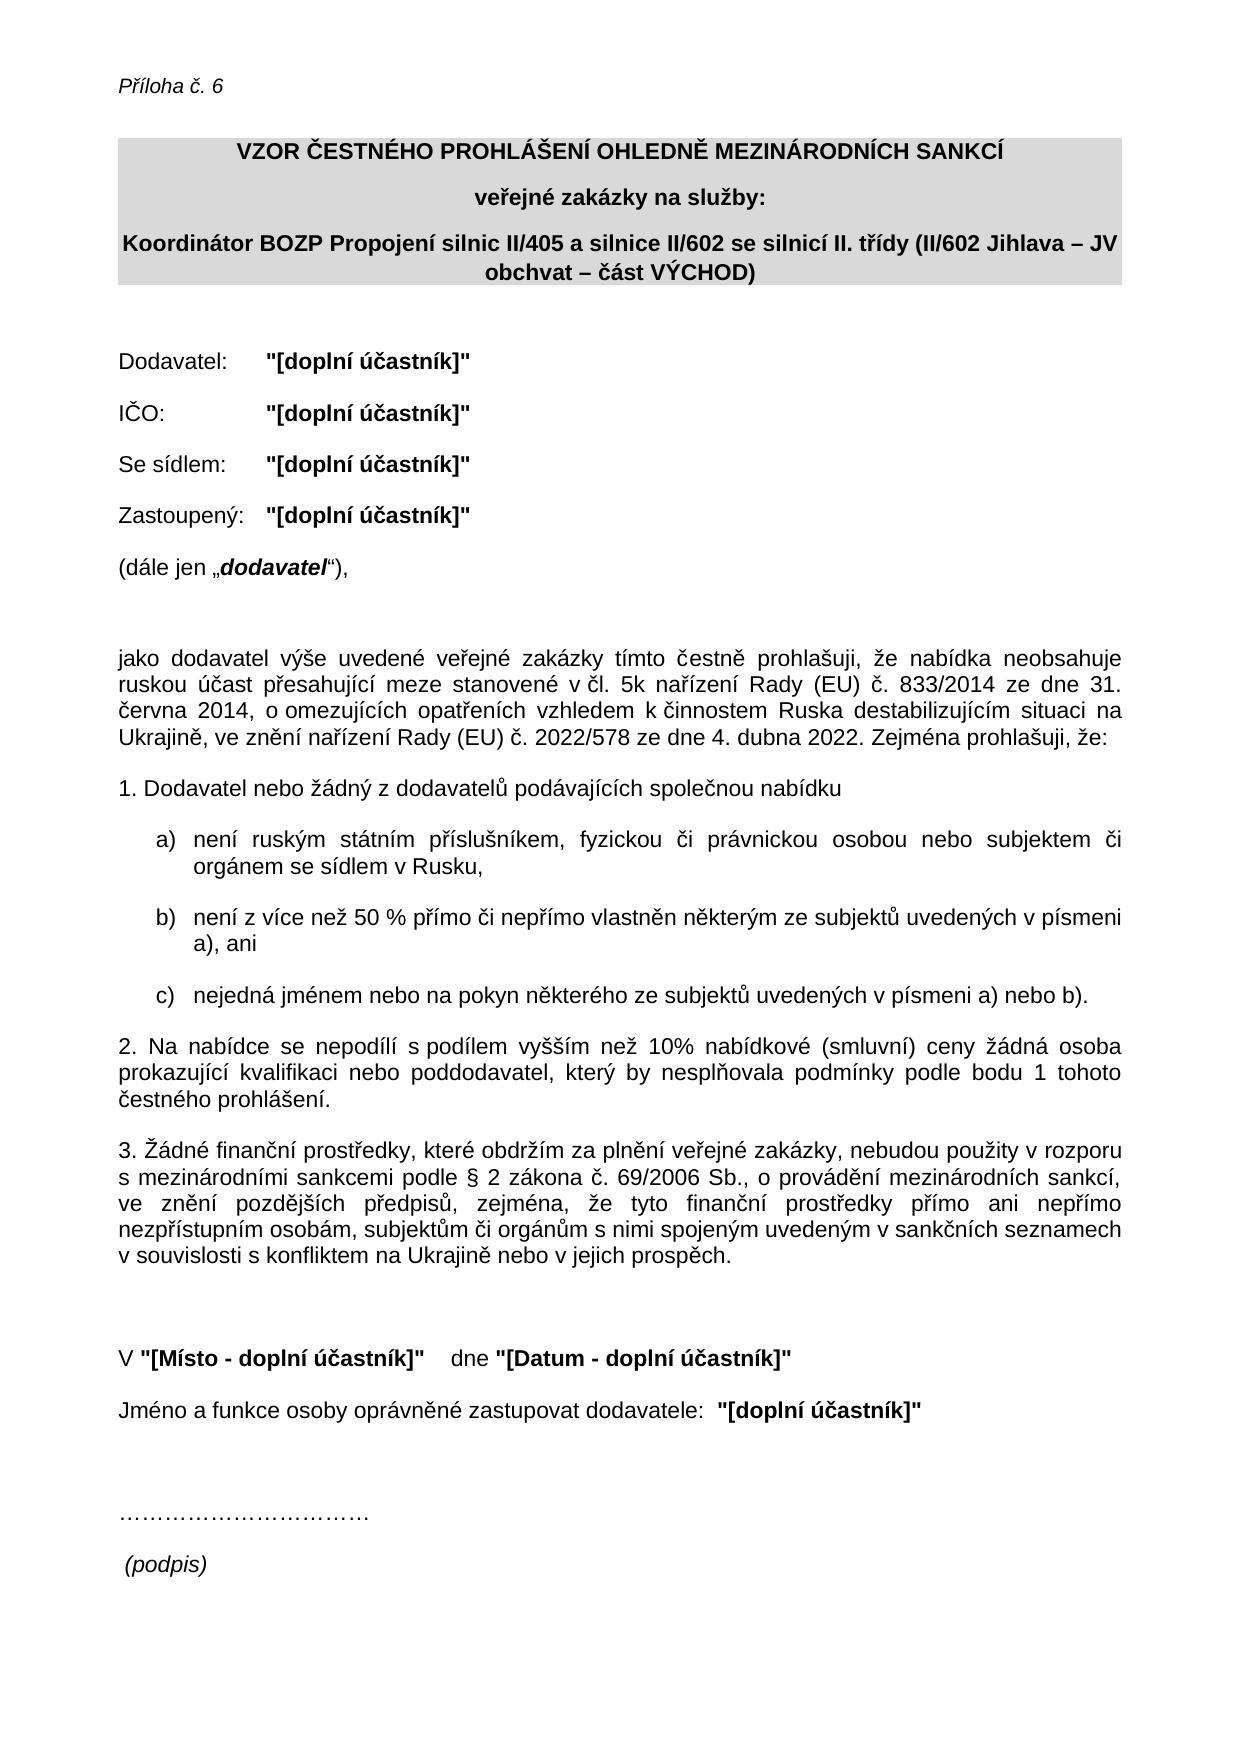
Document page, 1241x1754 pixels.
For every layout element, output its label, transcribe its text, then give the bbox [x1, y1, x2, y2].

text Koordinátor BOZP Propojení silnic II/405 a silnice II/602 se silnicí II. třídy (II/602 Jihlava – JV obchvat – část VÝCHOD) [118, 229, 1122, 285]
text Jméno a funkce osoby oprávněné zastupovat dodavatele: [118, 1397, 1122, 1423]
list nejedná jménem nebo na pokyn některého ze subjektů uvedených v písmeni a) nebo b). [156, 982, 1122, 1008]
text …………………………… [118, 1499, 1122, 1526]
text 3. Žádné finanční prostředky, které obdržím za plnění veřejné zakázky, nebudou použity v rozporu s mezinárodními sankcemi podle § 2 zákona č. 69/2006 Sb., o provádění mezinárodních sankcí, ve znění pozdějších předpisů, zejména, že tyto finanční prostředky přímo ani nepřímo nezpřístupním osobám, subjektům či orgánům s nimi spojeným uvedeným v sankčních seznamech v souvislosti s konfliktem na Ukrajině nebo v jejich prospěch. [118, 1137, 1122, 1269]
text Se sídlem: [118, 451, 1122, 477]
text veřejné zakázky na služby: [118, 184, 1122, 210]
text jako dodavatel výše uvedené veřejné zakázky tímto čestně prohlašuji, že nabídka neobsahuje ruskou účast přesahující meze stanovené v čl. 5k nařízení Rady (EU) č. 833/2014 ze dne 31. června 2014, o omezujících opatřeních vzhledem k činnostem Ruska destabilizujícím situaci na Ukrajině, ve znění nařízení Rady (EU) č. 2022/578 ze dne 4. dubna 2022. Zejména prohlašuji, že: [118, 644, 1122, 750]
list není z více než 50 % přímo či nepřímo vlastněn některým ze subjektů uvedených v písmeni a), ani [156, 904, 1122, 957]
text VZOR ČESTNÉHO PROHLÁŠENÍ OHLEDNĚ MEZINÁRODNÍCH SANKCÍ [118, 138, 1122, 165]
text (dále jen „dodavatel“), [118, 554, 1122, 580]
text V dne [118, 1345, 1122, 1372]
text 2. Na nabídce se nepodílí s podílem vyšším než 10% nabídkové (smluvní) ceny žádná osoba prokazující kvalifikaci nebo poddodavatel, který by nesplňovala podmínky podle bodu 1 tohoto čestného prohlášení. [118, 1033, 1122, 1112]
text (podpis) [118, 1551, 1122, 1577]
text Dodavatel: [118, 348, 1122, 375]
list není ruským státním příslušníkem, fyzickou či právnickou osobou nebo subjektem či orgánem se sídlem v Rusku, [156, 826, 1122, 879]
text 1. Dodavatel nebo žádný z dodavatelů podávajících společnou nabídku [118, 775, 1122, 801]
text Zastoupený: [118, 502, 1122, 529]
text IČO: [118, 400, 1122, 426]
